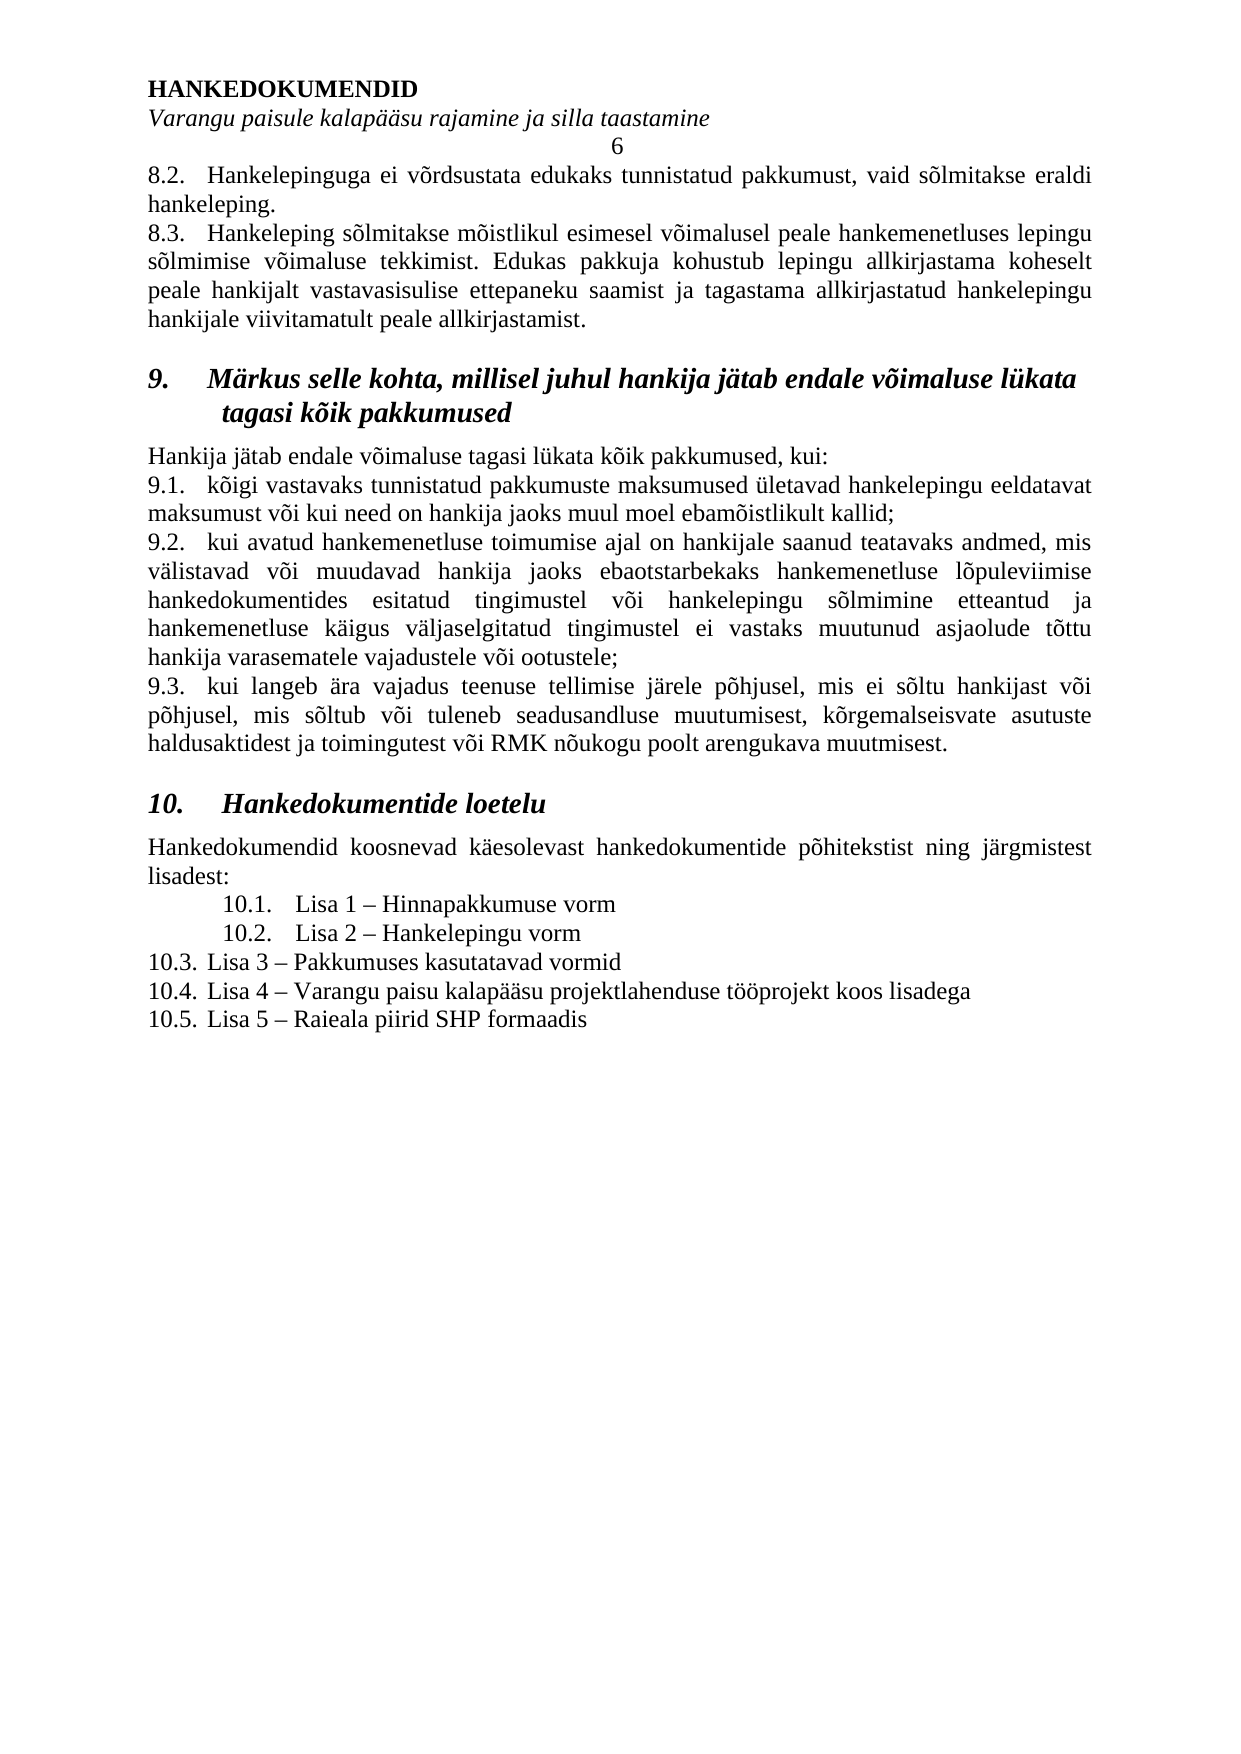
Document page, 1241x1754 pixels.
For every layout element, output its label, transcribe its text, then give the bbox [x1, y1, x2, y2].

list Lisa 2 – Hankelepingu vorm [222, 918, 1092, 947]
list kõigi vastavaks tunnistatud pakkumuste maksumused ületavad hankelepingu eeldatavat maksumust või kui need on hankija jaoks muul moel ebamõistlikult kallid; [148, 470, 1092, 527]
list Hankeleping sõlmitakse mõistlikul esimesel võimalusel peale hankemenetluses lepingu sõlmimise võimaluse tekkimist. Edukas pakkuja kohustub lepingu allkirjastama koheselt peale hankijalt vastavasisulise ettepaneku saamist ja tagastama allkirjastatud hankelepingu hankijale viivitamatult peale allkirjastamist. [148, 218, 1092, 333]
list Lisa 5 – Raieala piirid SHP formaadis [148, 1004, 1092, 1033]
list Lisa 4 – Varangu paisu kalapääsu projektlahenduse tööprojekt koos lisadega [148, 976, 1092, 1004]
text Hankija jätab endale võimaluse tagasi lükata kõik pakkumused, kui: [148, 441, 1092, 470]
subtitle Hankedokumentide loetelu [148, 786, 1092, 819]
list kui avatud hankemenetluse toimumise ajal on hankijale saanud teatavaks andmed, mis välistavad või muudavad hankija jaoks ebaotstarbekaks hankemenetluse lõpuleviimise hankedokumentides esitatud tingimustel või hankelepingu sõlmimine etteantud ja hankemenetluse käigus väljaselgitatud tingimustel ei vastaks muutunud asjaolude tõttu hankija varasematele vajadustele või ootustele; [148, 527, 1092, 671]
list Lisa 1 – Hinnapakkumuse vorm [222, 889, 1092, 918]
text Hankedokumendid koosnevad käesolevast hankedokumentide põhitekstist ning järgmistest lisadest: [148, 832, 1092, 889]
list kui langeb ära vajadus teenuse tellimise järele põhjusel, mis ei sõltu hankijast või põhjusel, mis sõltub või tuleneb seadusandluse muutumisest, kõrgemalseisvate asutuste haldusaktidest ja toimingutest või RMK nõukogu poolt arengukava muutmisest. [148, 671, 1092, 757]
subtitle Märkus selle kohta, millisel juhul hankija jätab endale võimaluse lükata tagasi kõik pakkumused [148, 361, 1092, 428]
list Lisa 3 – Pakkumuses kasutatavad vormid [148, 947, 1092, 976]
list Hankelepinguga ei võrdsustata edukaks tunnistatud pakkumust, vaid sõlmitakse eraldi hankeleping. [148, 160, 1092, 218]
